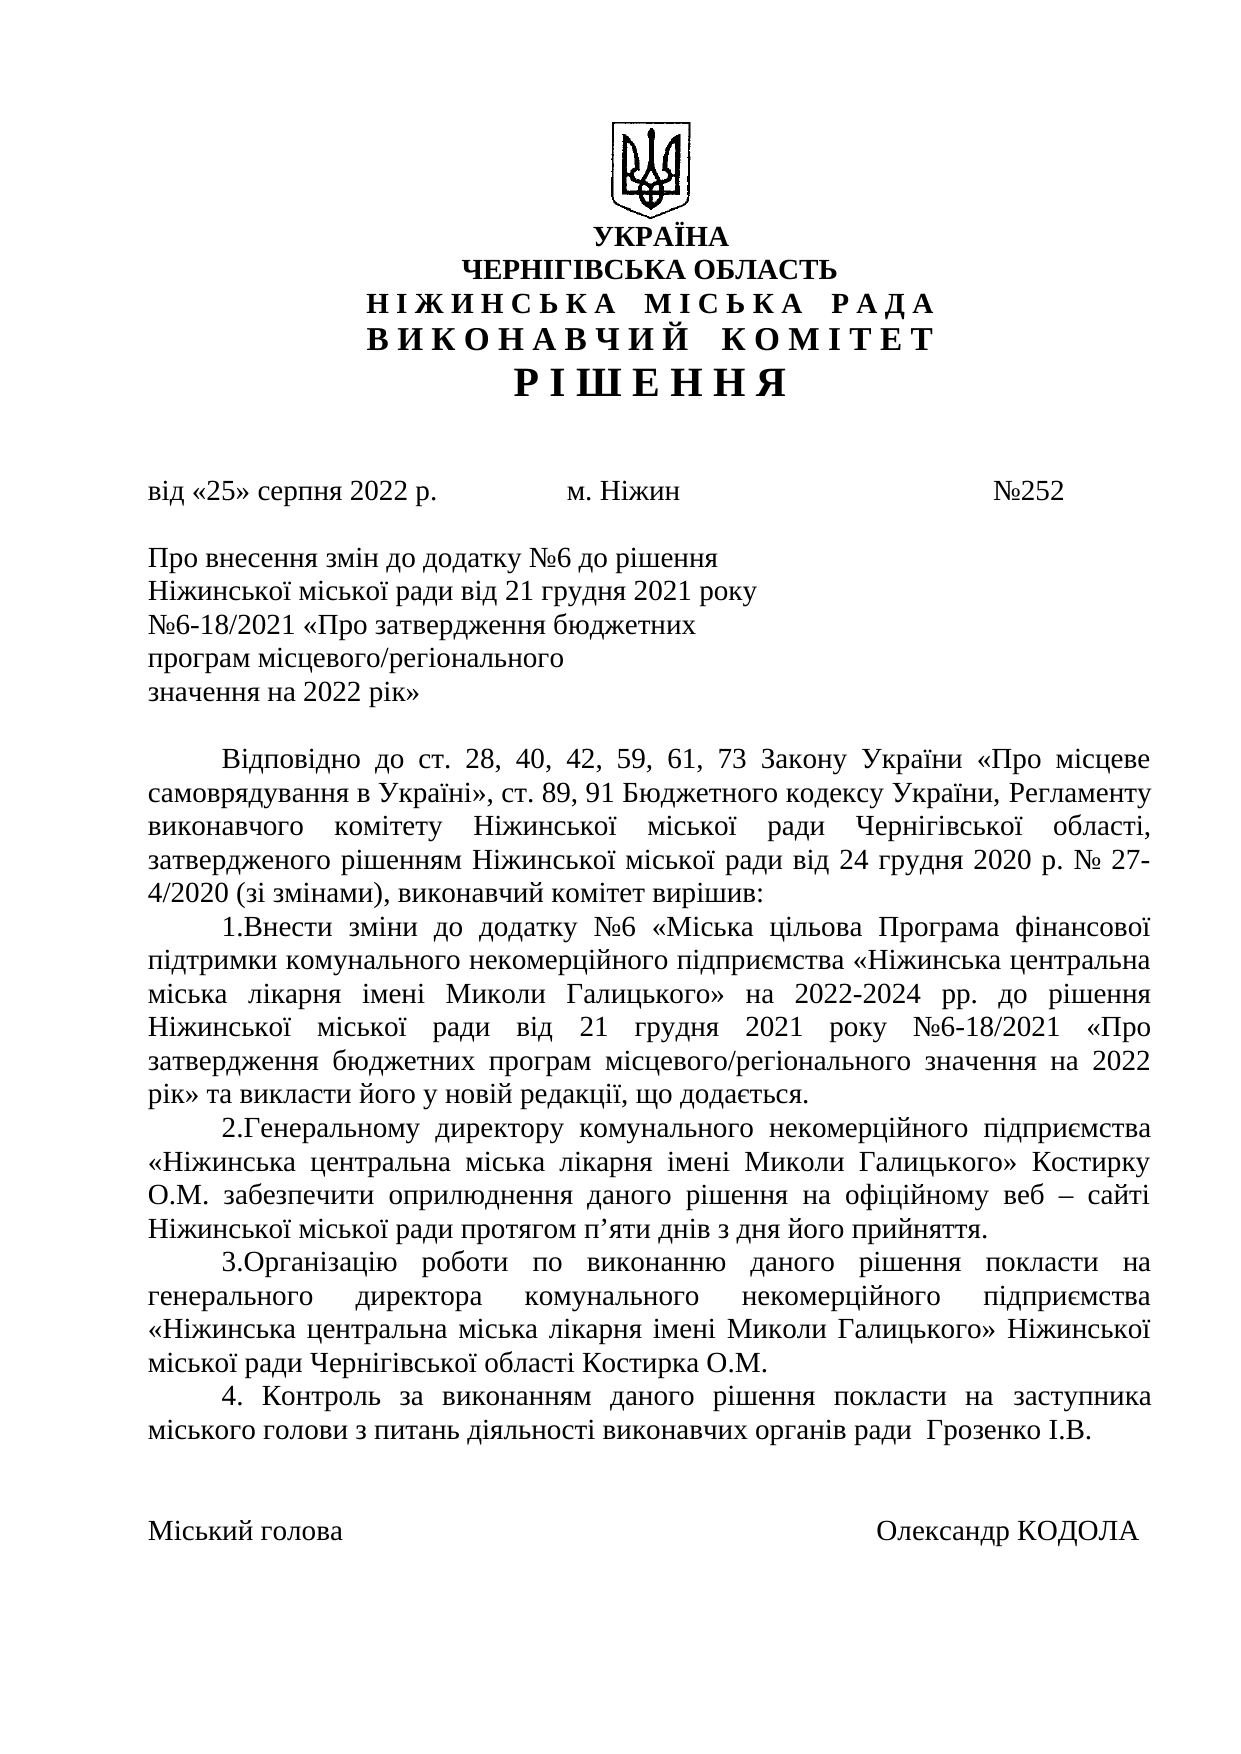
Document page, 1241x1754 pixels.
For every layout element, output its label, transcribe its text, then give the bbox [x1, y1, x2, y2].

text 4. Контроль за виконанням даного рішення покласти на заступника міського голови з питань діяльності виконавчих органів ради Грозенко І.В. [148, 1378, 1152, 1446]
text Про внесення змін до додатку №6 до рішення [148, 540, 1152, 573]
text Н І Ж И Н С Ь К А М І С Ь К А Р А Д А [148, 286, 1152, 319]
text 1.Внести зміни до додатку №6 «Міська цільова Програма фінансової підтримки комунального некомерційного підприємства «Ніжинська центральна міська лікарня імені Миколи Галицького» на 2022-2024 рр. до рішення Ніжинської міської ради від 21 грудня 2021 року №6-18/2021 «Про затвердження бюджетних програм місцевого/регіонального значення на 2022 рік» та викласти його у новій редакції, що додається. [148, 909, 1152, 1110]
text Міський голова Олександр КОДОЛА [148, 1513, 1152, 1546]
text 3.Організацію роботи по виконанню даного рішення покласти на генерального директора комунального некомерційного підприємства «Ніжинська центральна міська лікарня імені Миколи Галицького» Ніжинської міської ради Чернігівської області Костирка О.М. [148, 1244, 1152, 1378]
text УКРАЇНА [148, 219, 1152, 252]
text №6-18/2021 «Про затвердження бюджетних [148, 607, 1152, 641]
text В И К О Н А В Ч И Й К О М І Т Е Т [148, 319, 1152, 358]
picture [611, 122, 691, 219]
text ЧЕРНІГІВСЬКА ОБЛАСТЬ [148, 252, 1152, 286]
text Ніжинської міської ради від 21 грудня 2021 року [148, 573, 1152, 607]
text від «25» серпня 2022 р. м. Ніжин №252 [148, 473, 1152, 506]
text 2.Генеральному директору комунального некомерційного підприємства «Ніжинська центральна міська лікарня імені Миколи Галицького» Костирку О.М. забезпечити оприлюднення даного рішення на офіційному веб – сайті Ніжинської міської ради протягом п’яти днів з дня його прийняття. [148, 1110, 1152, 1244]
text програм місцевого/регіонального [148, 641, 1152, 674]
text значення на 2022 рік» [148, 674, 1152, 708]
text Р І Ш Е Н Н Я [148, 358, 1152, 406]
text Відповідно до ст. 28, 40, 42, 59, 61, 73 Закону України «Про місцеве самоврядування в Україні», ст. 89, 91 Бюджетного кодексу України, Регламенту виконавчого комітету Ніжинської міської ради Чернігівської області, затвердженого рішенням Ніжинської міської ради від 24 грудня 2020 р. № 27-4/2020 (зі змінами), виконавчий комітет вирішив: [148, 741, 1152, 909]
